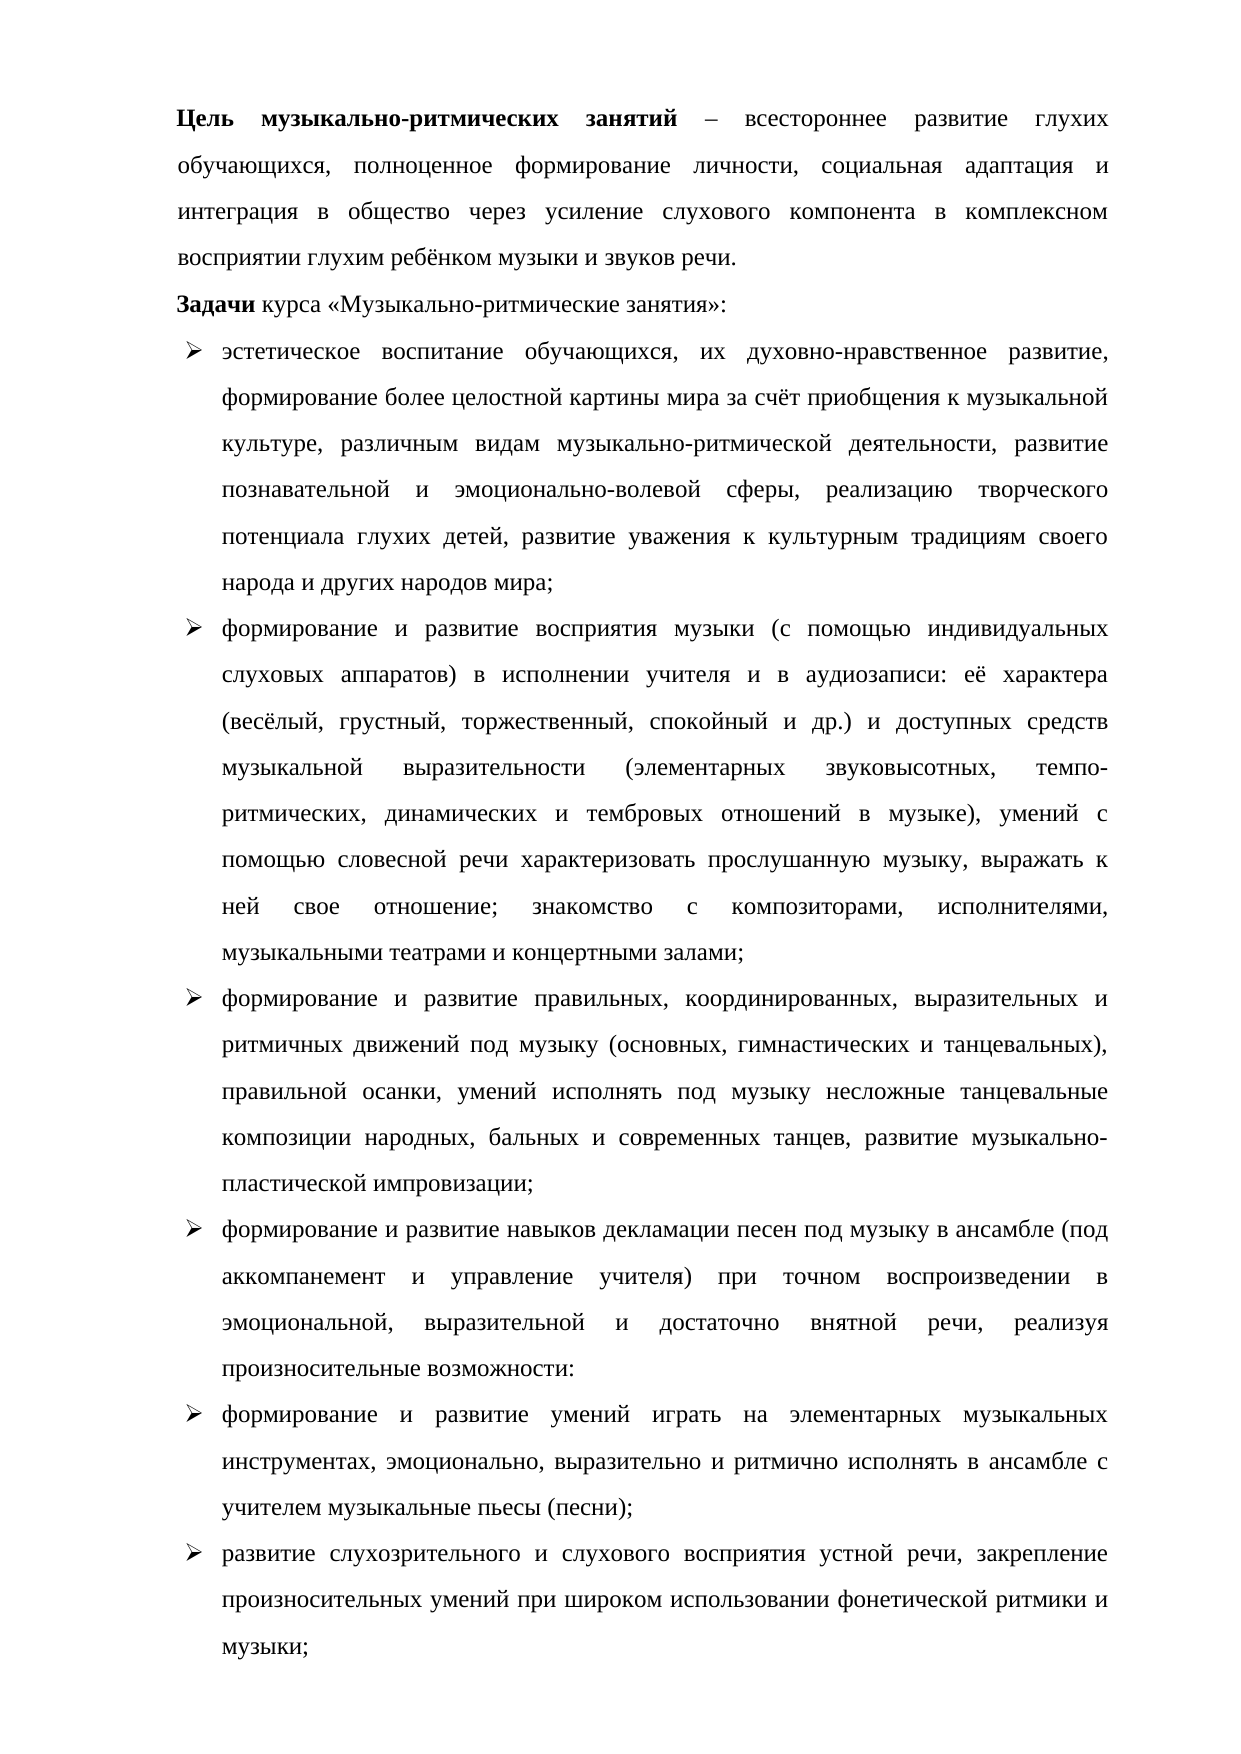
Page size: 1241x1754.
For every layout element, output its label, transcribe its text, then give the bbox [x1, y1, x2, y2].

list формирование и развитие правильных, координированных, выразительных и ритмичных движений под музыку (основных, гимнастических и танцевальных), правильной осанки, умений исполнять под музыку несложные танцевальные композиции народных, бальных и современных танцев, развитие музыкально-пластической импровизации; [184, 983, 1109, 1197]
list эстетическое воспитание обучающихся, их духовно-нравственное развитие, формирование более целостной картины мира за счёт приобщения к музыкальной культуре, различным видам музыкально-ритмической деятельности, развитие познавательной и эмоционально-волевой сферы, реализацию творческого потенциала глухих детей, развитие уважения к культурным традициям своего народа и других народов мира; [184, 336, 1109, 596]
list формирование и развитие навыков декламации песен под музыку в ансамбле (под аккомпанемент и управление учителя) при точном воспроизведении в эмоциональной, выразительной и достаточно внятной речи, реализуя произносительные возможности: [184, 1214, 1109, 1382]
text Задачи курса «Музыкально-ритмические занятия»: [176, 289, 1109, 318]
list формирование и развитие восприятия музыки (с помощью индивидуальных слуховых аппаратов) в исполнении учителя и в аудиозаписи: её характера (весёлый, грустный, торжественный, спокойный и др.) и доступных средств музыкальной выразительности (элементарных звуковысотных, темпо- ритмических, динамических и тембровых отношений в музыке), умений с помощью словесной речи характеризовать прослушанную музыку, выражать к ней свое отношение; знакомство с композиторами, исполнителями, музыкальными театрами и концертными залами; [184, 613, 1109, 966]
list развитие слухозрительного и слухового восприятия устной речи, закрепление произносительных умений при широком использовании фонетической ритмики и музыки; [184, 1538, 1109, 1659]
text Цель музыкально-ритмических занятий – всестороннее развитие глухих обучающихся, полноценное формирование личности, социальная адаптация и интеграция в общество через усиление слухового компонента в комплексном восприятии глухим ребёнком музыки и звуков речи. [176, 103, 1109, 271]
list формирование и развитие умений играть на элементарных музыкальных инструментах, эмоционально, выразительно и ритмично исполнять в ансамбле с учителем музыкальные пьесы (песни); [184, 1399, 1109, 1521]
